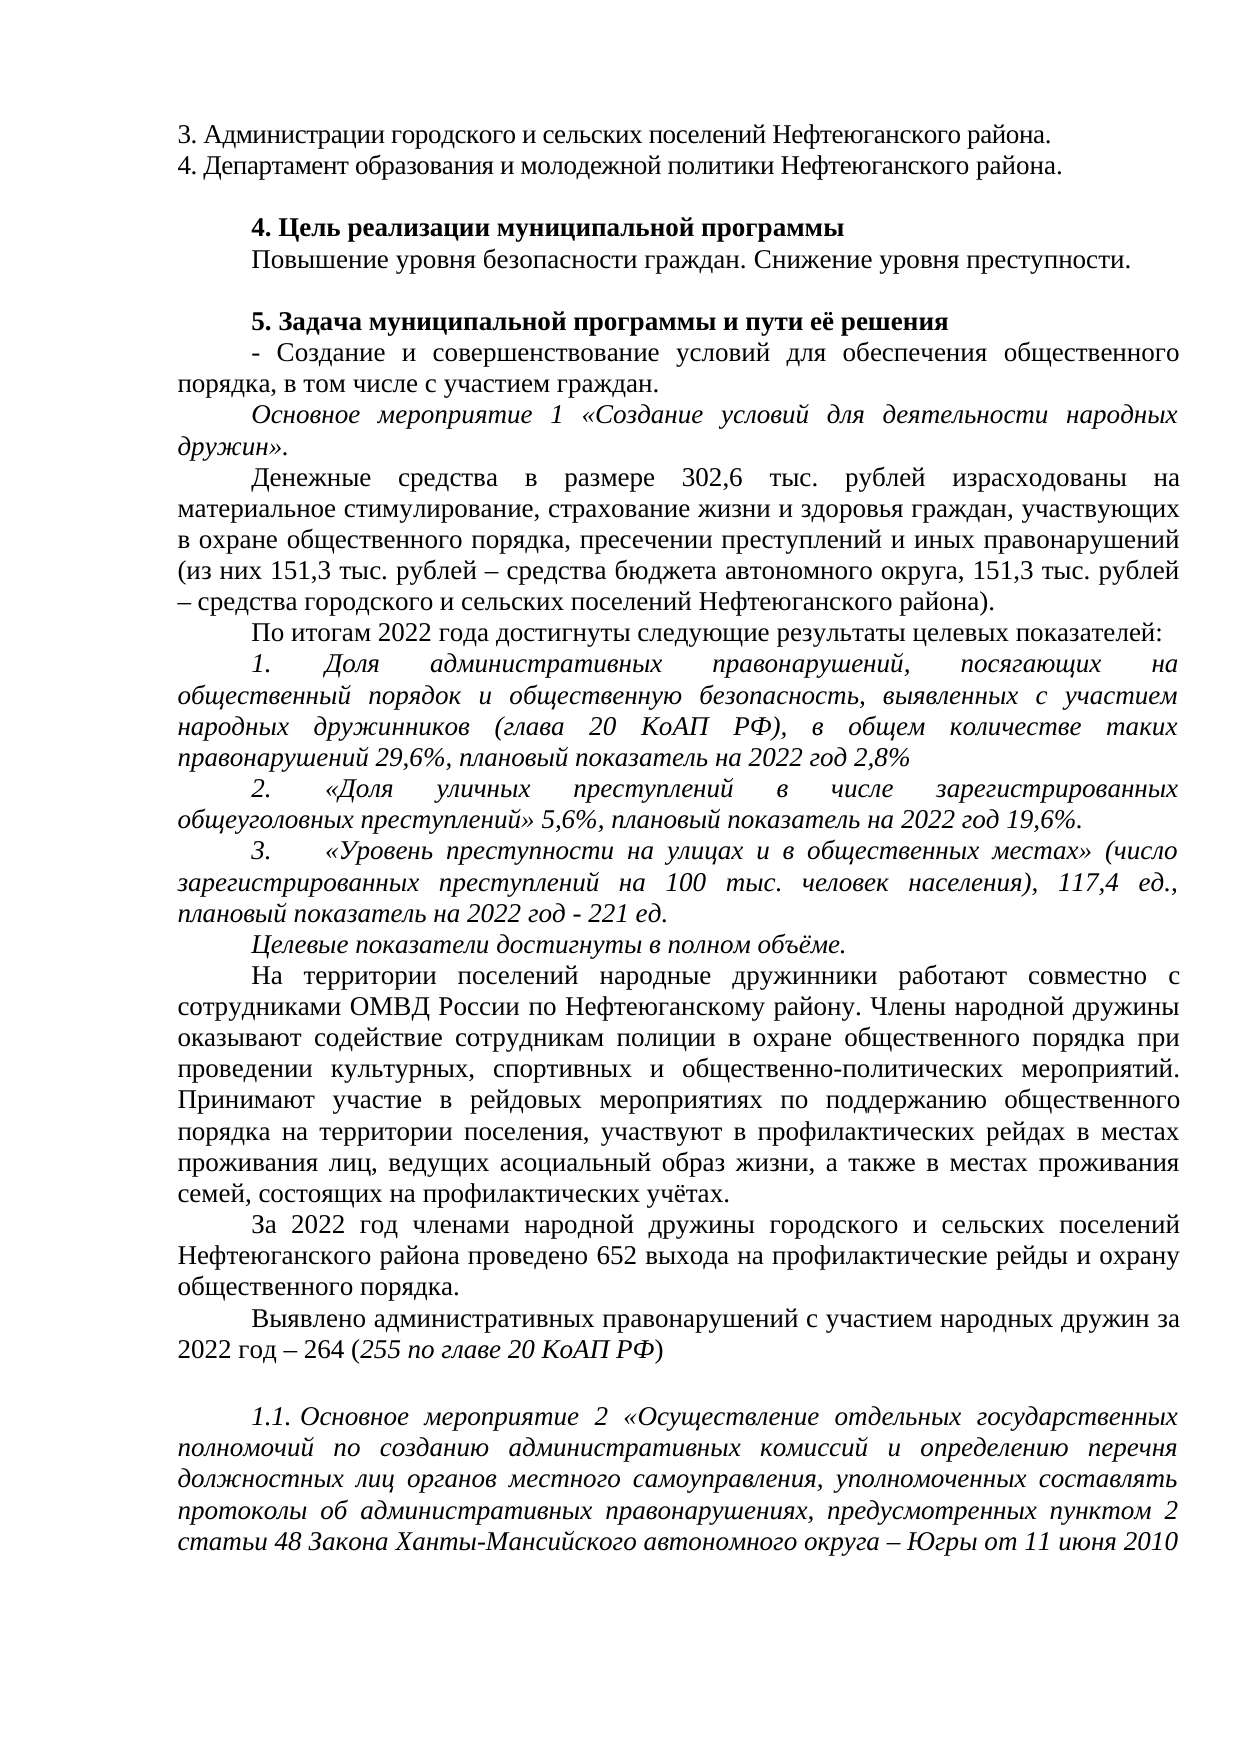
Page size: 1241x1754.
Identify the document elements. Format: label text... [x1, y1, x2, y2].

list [177, 1395, 1189, 1621]
text На территории поселений народные дружинники работают совместно с сотрудниками ОМВД России по Нефтеюганскому району. Члены народной дружины оказывают содействие сотрудникам полиции в охране общественного порядка при проведении культурных, спортивных и общественно-политических мероприятий. Принимают участие в рейдовых мероприятиях по поддержанию общественного порядка на территории поселения, участвуют в профилактических рейдах в местах проживания лиц, ведущих асоциальный образ жизни, а также в местах проживания семей, состоящих на профилактических учётах. [177, 959, 1181, 1208]
text 3. «Уровень преступности на улицах и в общественных местах» (число зарегистрированных преступлений на 100 тыс. человек населения), 117,4 ед., плановый показатель на 2022 год - 221 ед. [177, 834, 1181, 928]
list 5. Задача муниципальной программы и пути её решения [251, 305, 1181, 336]
text Основное мероприятие 1 «Создание условий для деятельности народных дружин». [177, 398, 1181, 461]
list 4. Цель реализации муниципальной программы [251, 212, 1181, 243]
text 3. Администрации городского и сельских поселений Нефтеюганского района. [177, 118, 1181, 149]
text Целевые показатели достигнуты в полном объёме. [177, 928, 1181, 959]
text 2. «Доля уличных преступлений в числе зарегистрированных общеуголовных преступлений» 5,6%, плановый показатель на 2022 год 19,6%. [177, 772, 1181, 834]
text Денежные средства в размере 302,6 тыс. рублей израсходованы на материальное стимулирование, страхование жизни и здоровья граждан, участвующих в охране общественного порядка, пресечении преступлений и иных правонарушений (из них 151,3 тыс. рублей – средства бюджета автономного округа, 151,3 тыс. рублей – средства городского и сельских поселений Нефтеюганского района). [177, 461, 1181, 616]
text Выявлено административных правонарушений с участием народных дружин за 2022 год – 264 (255 по главе 20 КоАП РФ) [177, 1302, 1181, 1364]
text По итогам 2022 года достигнуты следующие результаты целевых показателей: [177, 616, 1181, 648]
text 1. Доля административных правонарушений, посягающих на общественный порядок и общественную безопасность, выявленных с участием народных дружинников (глава 20 КоАП РФ), в общем количестве таких правонарушений 29,6%, плановый показатель на 2022 год 2,8% [177, 648, 1181, 772]
text За 2022 год членами народной дружины городского и сельских поселений Нефтеюганского района проведено 652 выхода на профилактические рейды и охрану общественного порядка. [177, 1208, 1181, 1302]
text Повышение уровня безопасности граждан. Снижение уровня преступности. [177, 243, 1181, 274]
text - Создание и совершенствование условий для обеспечения общественного порядка, в том числе с участием граждан. [177, 336, 1181, 398]
text 4. Департамент образования и молодежной политики Нефтеюганского района. [177, 149, 1181, 180]
